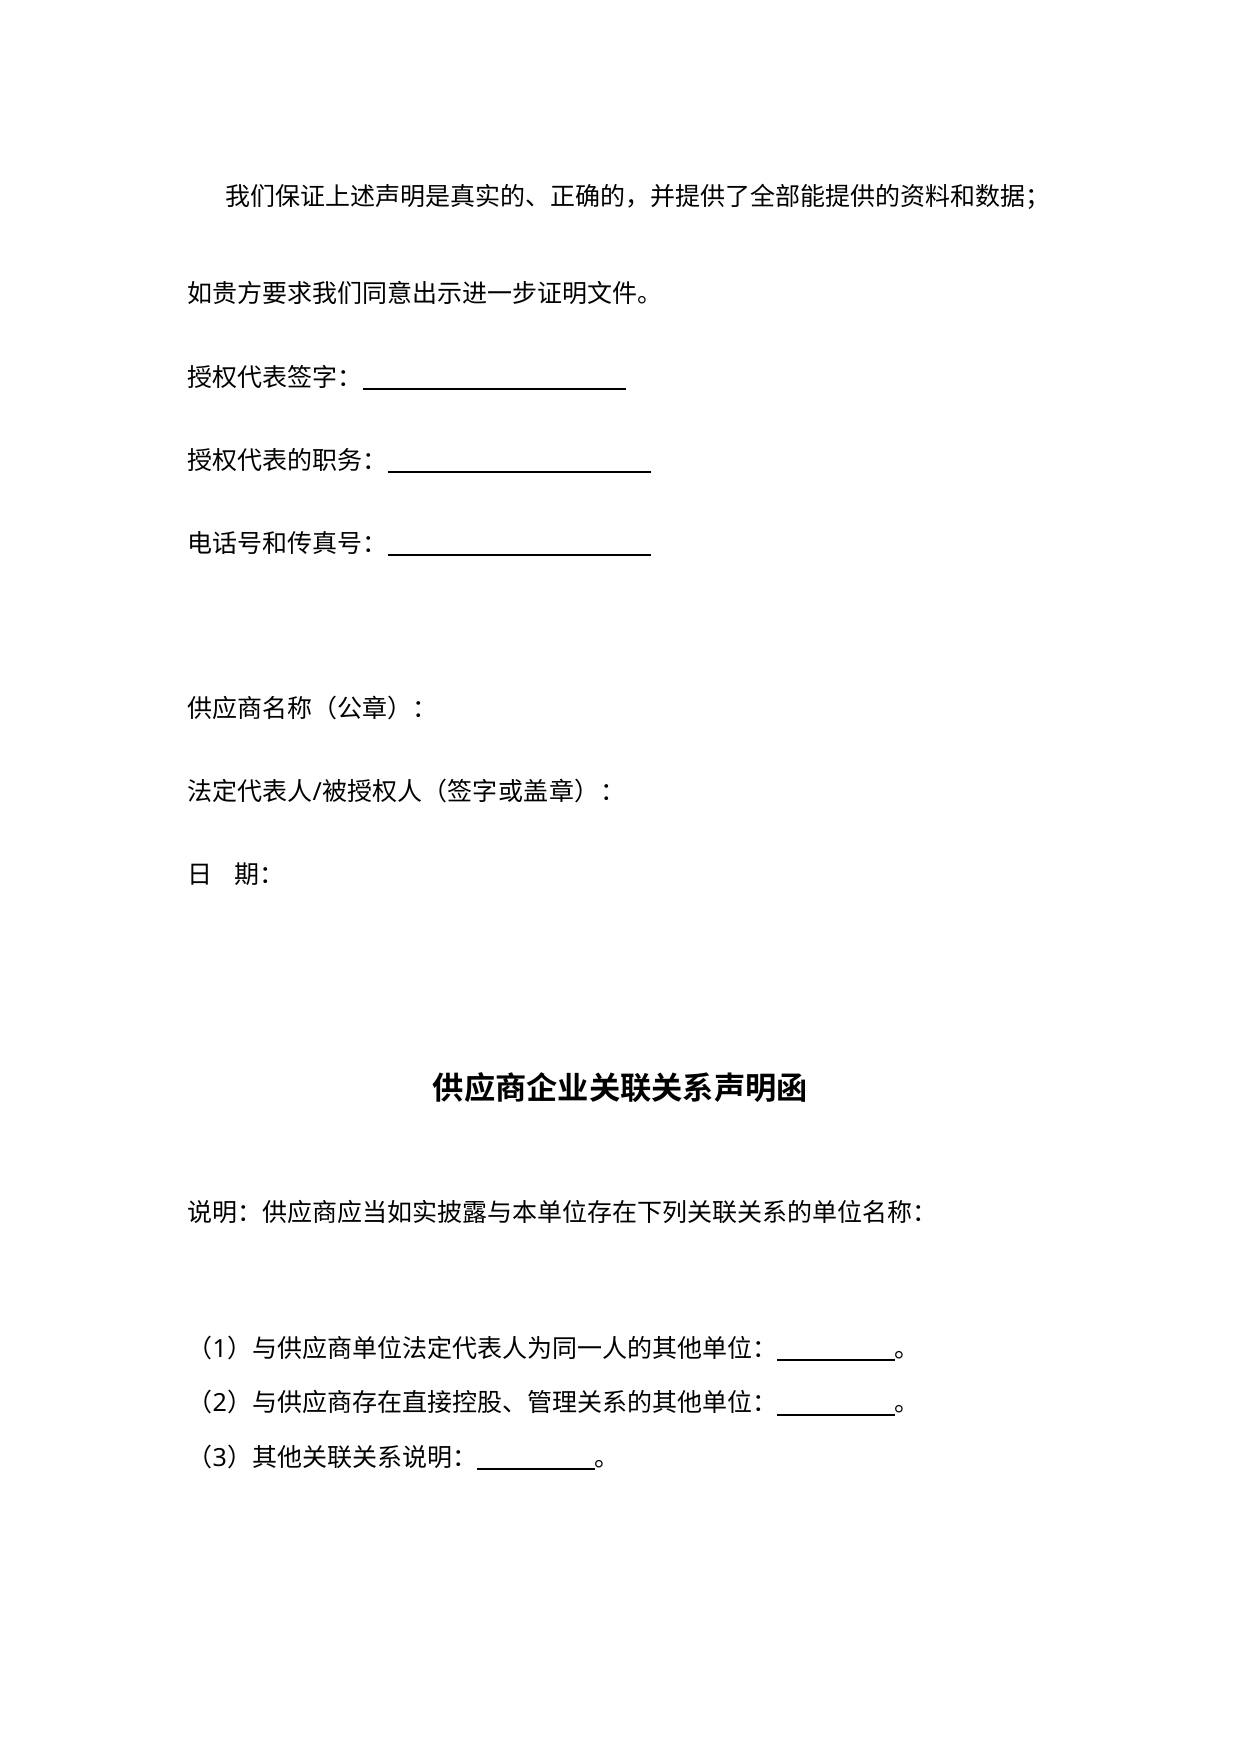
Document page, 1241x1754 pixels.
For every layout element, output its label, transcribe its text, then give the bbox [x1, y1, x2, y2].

text 我们保证上述声明是真实的、正确的，并提供了全部能提供的资料和数据；如贵方要求我们同意出示进一步证明文件。 [187, 162, 1053, 324]
text 电话号和传真号： [187, 509, 1053, 574]
text （2）与供应商存在直接控股、管理关系的其他单位： 。 [187, 1383, 1053, 1419]
text 供应商名称（公章）： [187, 674, 1053, 739]
text 授权代表的职务： [187, 426, 1053, 491]
text 授权代表签字： [187, 343, 1053, 408]
text 说明：供应商应当如实披露与本单位存在下列关联关系的单位名称： [187, 1192, 1053, 1228]
text （3）其他关联关系说明： 。 [187, 1437, 1040, 1473]
text 法定代表人/被授权人（签字或盖章）： [187, 757, 1053, 822]
text （1）与供应商单位法定代表人为同一人的其他单位： 。 [187, 1328, 1053, 1364]
text 日 期： [187, 840, 1053, 905]
text 供应商企业关联关系声明函 [187, 1053, 1053, 1118]
